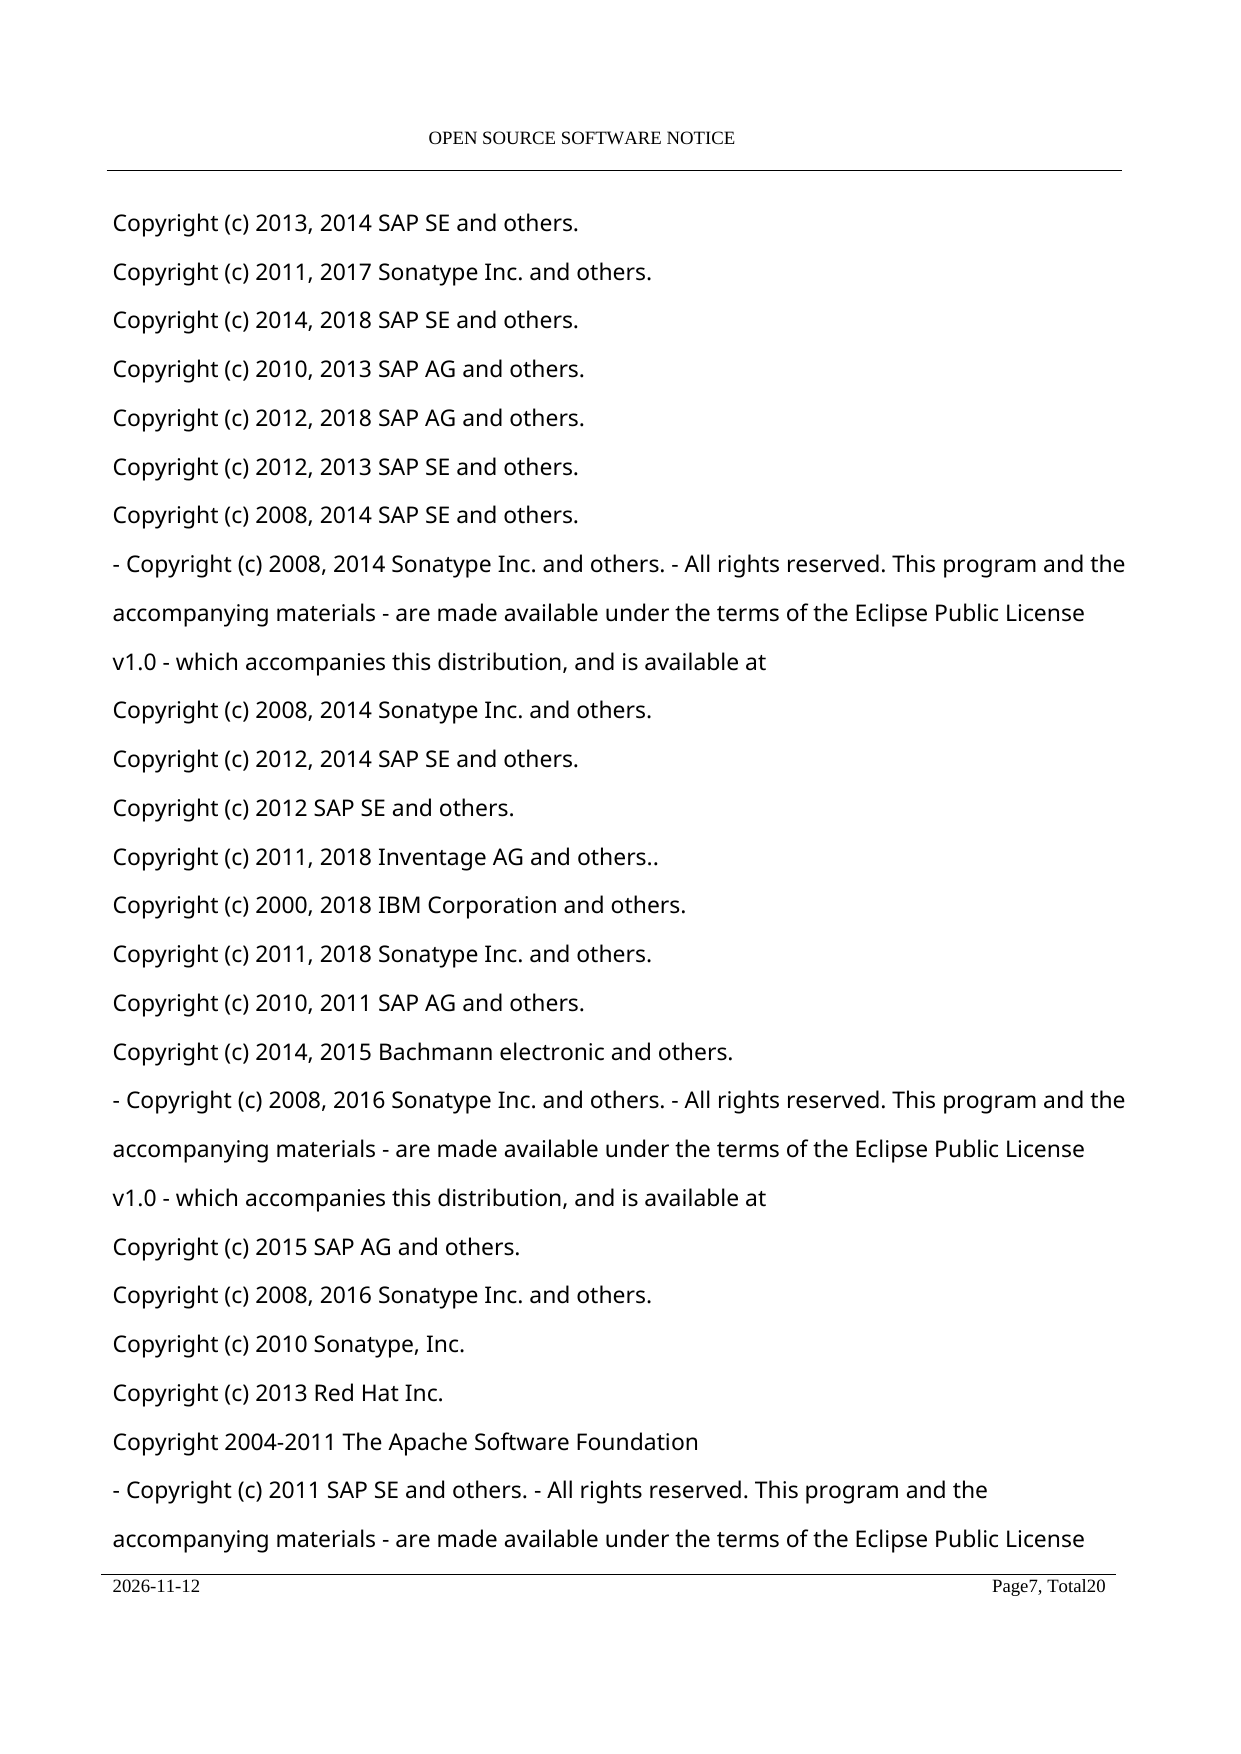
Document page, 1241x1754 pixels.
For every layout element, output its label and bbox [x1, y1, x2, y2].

text [112, 206, 1128, 1555]
